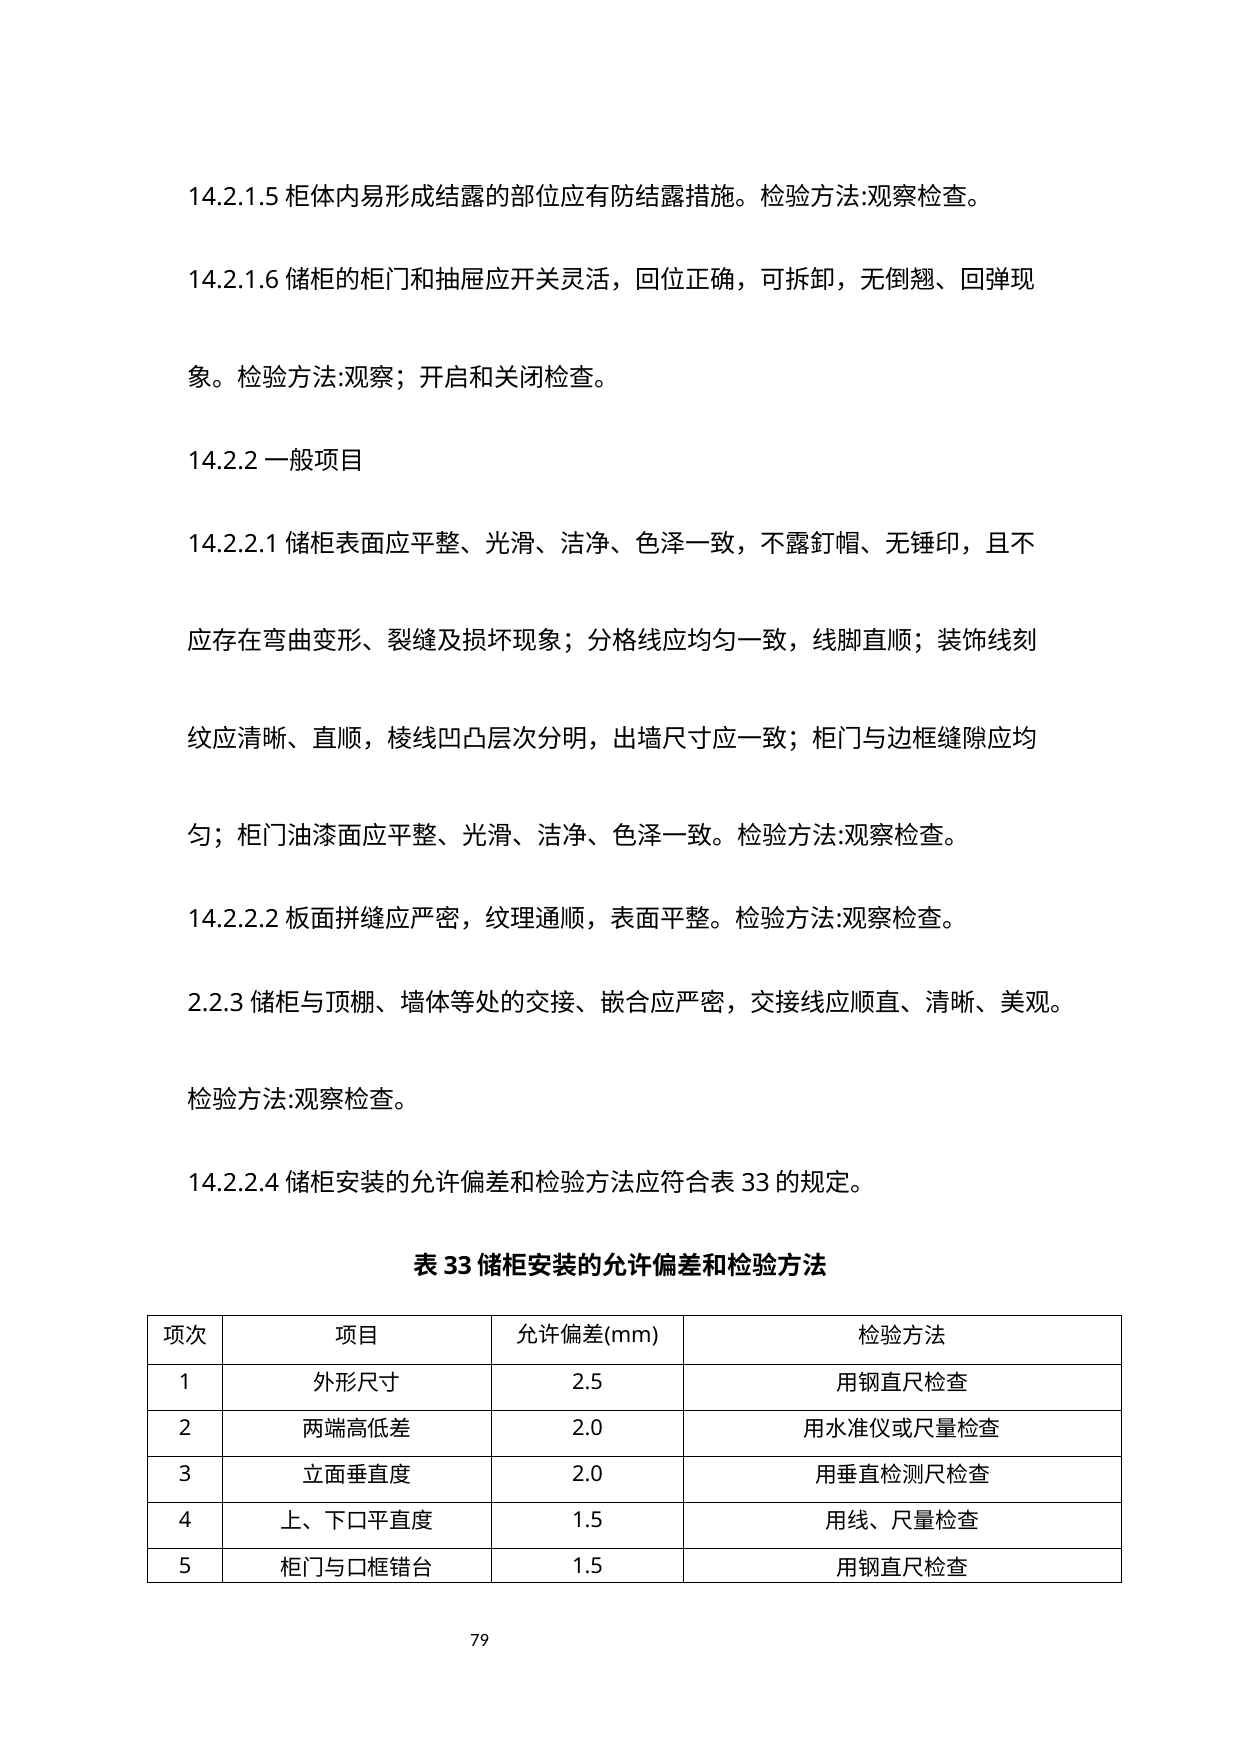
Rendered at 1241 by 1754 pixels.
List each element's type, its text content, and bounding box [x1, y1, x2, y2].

text 14.2.2 一般项目 [187, 426, 1053, 491]
table_cell 2 [148, 1411, 222, 1456]
table_cell 2.5 [492, 1365, 683, 1410]
table_cell 两端高低差 [223, 1411, 491, 1456]
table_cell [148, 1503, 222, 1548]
table_header 检验方法 [684, 1316, 1121, 1364]
text 表33储柜安装的允许偏差和检验方法 [187, 1231, 1053, 1296]
table_header 允许偏差(mm) [492, 1316, 683, 1364]
table_header 项次 [148, 1316, 222, 1364]
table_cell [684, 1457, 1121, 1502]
table_cell 1 [148, 1365, 222, 1410]
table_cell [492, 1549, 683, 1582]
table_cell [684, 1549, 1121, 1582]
table_header 项目 [223, 1316, 491, 1364]
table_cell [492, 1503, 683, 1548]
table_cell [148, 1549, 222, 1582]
table_cell 用钢直尺检查 [684, 1365, 1121, 1410]
table_cell 外形尺寸 [223, 1365, 491, 1410]
text 14.2.2.2 板面拼缝应严密，纹理通顺，表面平整。检验方法:观察检查。 [187, 884, 1053, 949]
table_cell 3 [148, 1457, 222, 1502]
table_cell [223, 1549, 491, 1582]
table_cell 2.0 [492, 1411, 683, 1456]
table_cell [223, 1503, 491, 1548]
table_cell 立面垂直度 [223, 1457, 491, 1502]
text 2.2.3 储柜与顶棚、墙体等处的交接、嵌合应严密，交接线应顺直、清晰、美观。检验方法:观察检查。 [187, 968, 1053, 1130]
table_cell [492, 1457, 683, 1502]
text 14.2.2.1 储柜表面应平整、光滑、洁净、色泽一致，不露釘帽、无锤印，且不应存在弯曲变形、裂缝及损坏现象；分格线应均匀一致，线脚直顺；装饰线刻纹应清晰、直顺，棱线凹凸层次分明，出墙尺寸应一致；柜门与边框缝隙应均匀；柜门油漆面应平整、光滑、洁净、色泽一致。检验方法:观察检查。 [187, 509, 1053, 866]
text 14.2.2.4 储柜安装的允许偏差和检验方法应符合表 33的规定。 [187, 1148, 1053, 1213]
table_cell 用水准仪或尺量检查 [684, 1411, 1121, 1456]
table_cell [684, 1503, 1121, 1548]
text 14.2.1.6 储柜的柜门和抽屉应开关灵活，回位正确，可拆卸，无倒翘、回弹现象。检验方法:观察；开启和关闭检查。 [187, 245, 1053, 408]
text 14.2.1.5 柜体内易形成结露的部位应有防结露措施。检验方法:观察检查。 [187, 162, 1053, 227]
